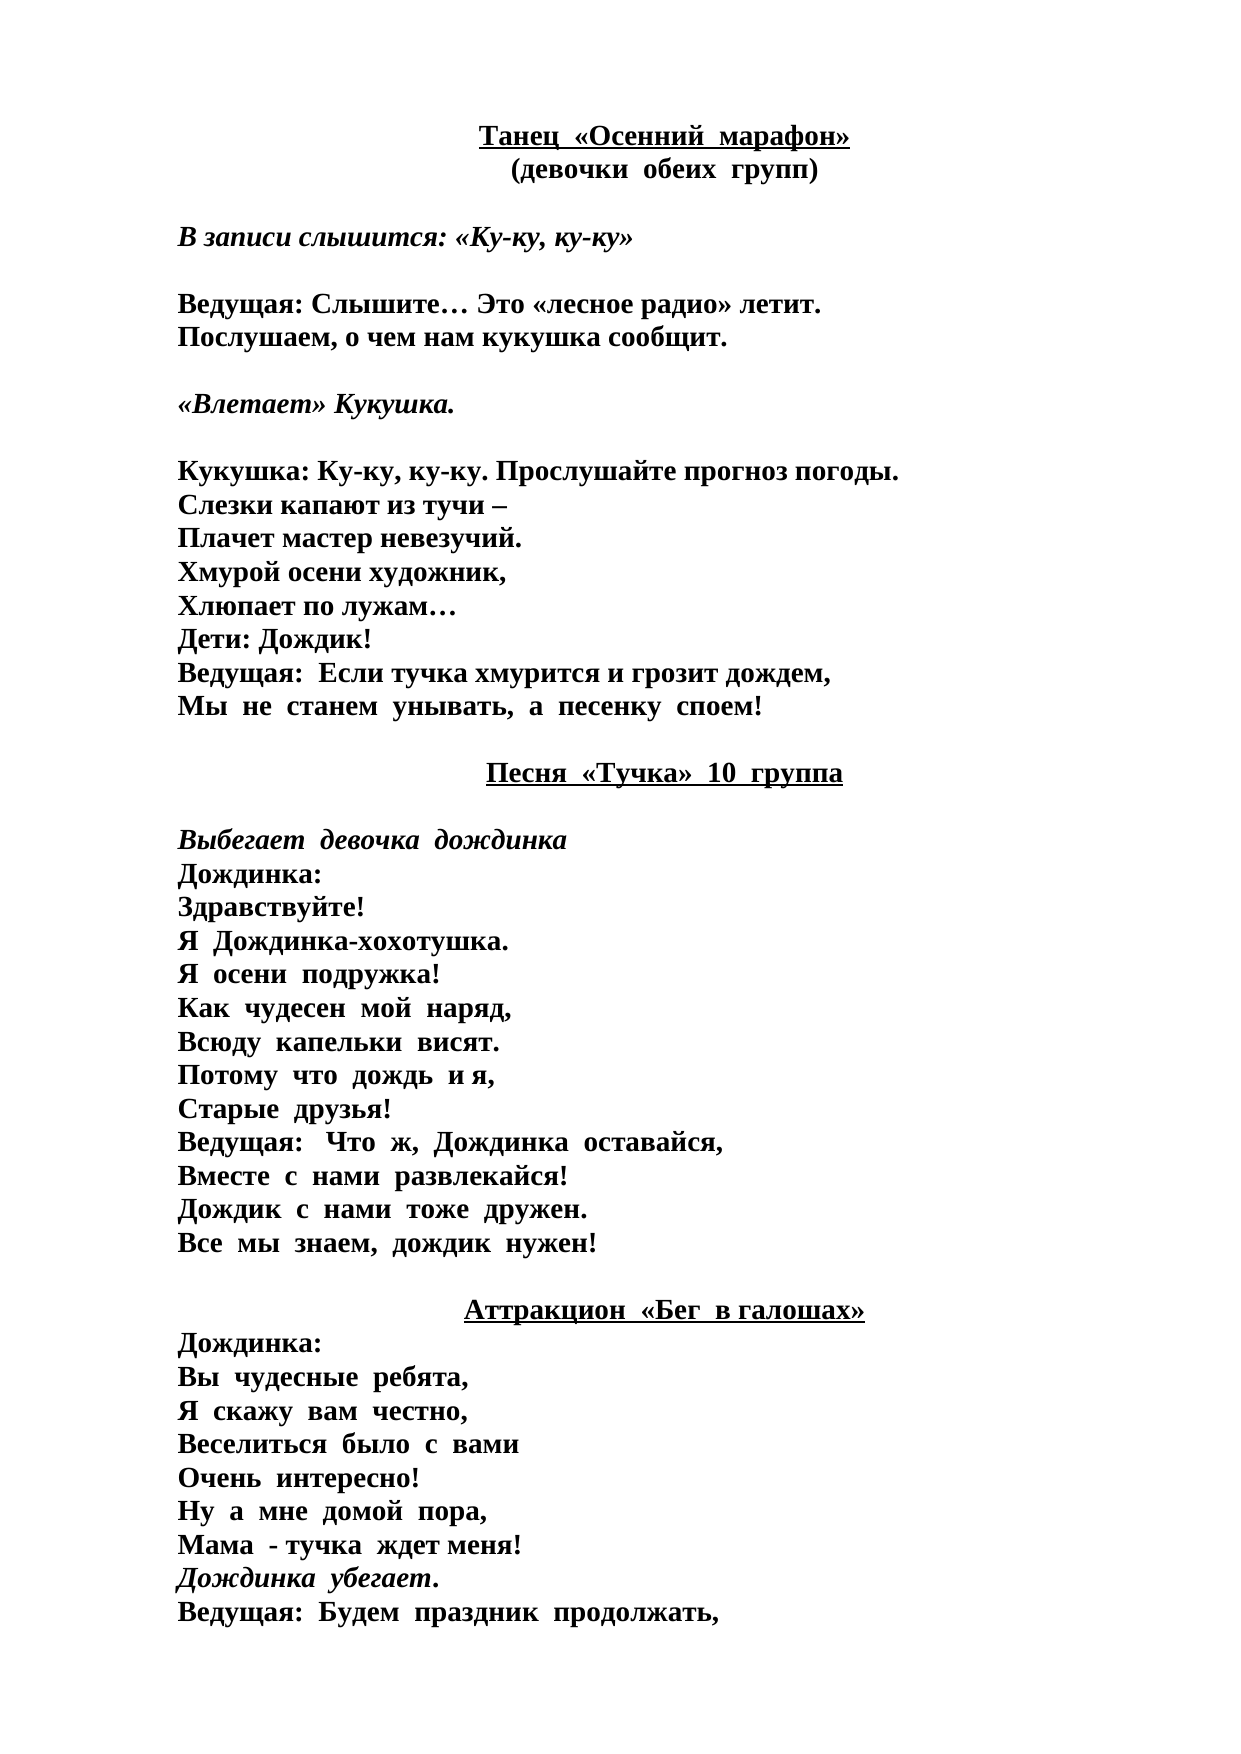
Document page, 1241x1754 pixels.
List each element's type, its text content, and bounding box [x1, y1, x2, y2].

text Потому что дождь и я, [177, 1057, 1152, 1091]
text Я Дождинка-хохотушка. [177, 923, 1152, 957]
text Мама - тучка ждет меня! [177, 1527, 1152, 1560]
text Выбегает девочка дождинка [177, 822, 1152, 856]
text Здравствуйте! [177, 889, 1152, 923]
text В записи слышится: «Ку-ку, ку-ку» [177, 219, 1152, 252]
text Веселиться было с вами [177, 1426, 1152, 1460]
text Все мы знаем, дождик нужен! [177, 1225, 1152, 1258]
text Как чудесен мой наряд, [177, 990, 1152, 1024]
text Кукушка: Ку-ку, ку-ку. Прослушайте прогноз погоды. Слезки капают из тучи – Плачет мастер невезучий. Хмурой осени художник, Хлюпает по лужам… Дети: Дождик! Ведущая: Если тучка хмурится и грозит дождем, [177, 420, 1152, 688]
text Я скажу вам честно, [177, 1393, 1152, 1426]
text Всюду капельки висят. [177, 1024, 1152, 1057]
text (девочки обеих групп) [177, 152, 1152, 185]
text Вы чудесные ребята, [177, 1359, 1152, 1393]
text Мы не станем унывать, а песенку споем! [177, 688, 1152, 722]
text Вместе с нами развлекайся! [177, 1158, 1152, 1191]
text Очень интересно! [177, 1460, 1152, 1493]
text Ну а мне домой пора, [177, 1493, 1152, 1527]
text Ведущая: Слышите… Это «лесное радио» летит. Послушаем, о чем нам кукушка сообщит. «Влетает» Кукушка. [177, 252, 1152, 420]
text Дождинка убегает. [177, 1560, 1152, 1594]
text Аттракцион «Бег в галошах» [177, 1292, 1152, 1326]
text Танец «Осенний марафон» [177, 118, 1152, 152]
text Ведущая: Будем праздник продолжать, [177, 1594, 1152, 1627]
text Дождинка: [177, 856, 1152, 889]
text Дождинка: [177, 1326, 1152, 1359]
text Я осени подружка! [177, 957, 1152, 990]
text Ведущая: Что ж, Дождинка оставайся, [177, 1124, 1152, 1158]
text Старые друзья! [177, 1091, 1152, 1124]
text Песня «Тучка» 10 группа [177, 755, 1152, 789]
text Дождик с нами тоже дружен. [177, 1191, 1152, 1225]
